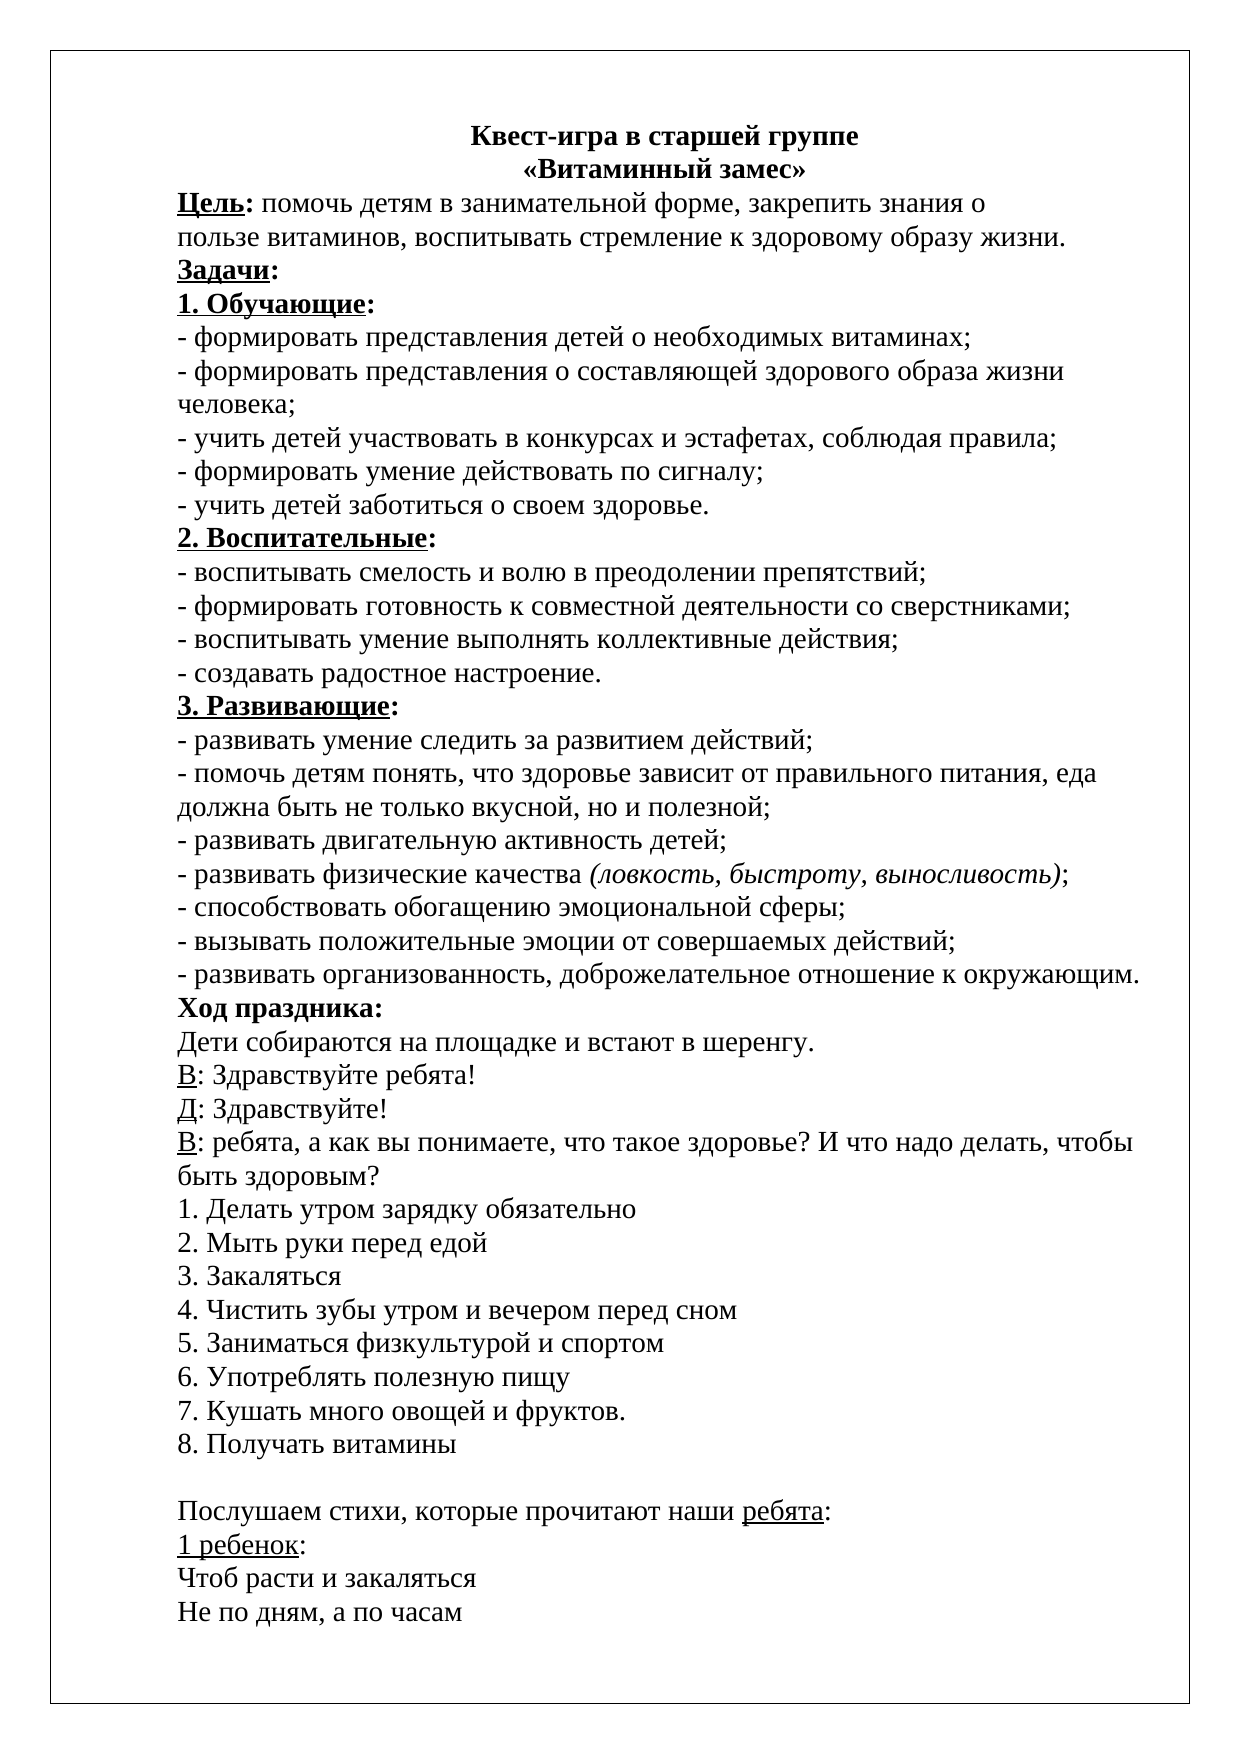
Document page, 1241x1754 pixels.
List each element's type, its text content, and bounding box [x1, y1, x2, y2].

text - способствовать обогащению эмоциональной сферы; [177, 889, 1152, 923]
text Цель: помочь детям в занимательной форме, закрепить знания о пользе витаминов, воспитывать стремление к здоровому образу жизни. [177, 185, 1152, 252]
text 7. Кушать много овощей и фруктов. [177, 1393, 1152, 1426]
text 1 ребенок: [177, 1527, 1152, 1560]
text - формировать готовность к совместной деятельности со сверстниками; [177, 588, 1152, 621]
text 2. Воспитательные: [177, 521, 1152, 554]
text 1. Делать утром зарядку обязательно [177, 1191, 1152, 1225]
text - воспитывать умение выполнять коллективные действия; [177, 621, 1152, 655]
text В: Здравствуйте ребята! [177, 1057, 1152, 1091]
text Послушаем стихи, которые прочитают наши ребята: [177, 1493, 1152, 1527]
text - развивать умение следить за развитием действий; [177, 722, 1152, 755]
text - вызывать положительные эмоции от совершаемых действий; [177, 923, 1152, 957]
text Квест-игра в старшей группе [177, 118, 1152, 152]
text В: ребята, а как вы понимаете, что такое здоровье? И что надо делать, чтобы быть здоровым? [177, 1124, 1152, 1191]
text - развивать организованность, доброжелательное отношение к окружающим. [177, 957, 1152, 990]
text 6. Употреблять полезную пищу [177, 1359, 1152, 1393]
text «Витаминный замес» [177, 152, 1152, 185]
text - учить детей участвовать в конкурсах и эстафетах, соблюдая правила; [177, 420, 1152, 453]
text - воспитывать смелость и волю в преодолении препятствий; [177, 554, 1152, 588]
text - развивать физические качества (ловкость, быстроту, выносливость); [177, 856, 1152, 889]
text Не по дням, а по часам [177, 1594, 1152, 1627]
text Чтоб расти и закаляться [177, 1560, 1152, 1594]
text - создавать радостное настроение. [177, 655, 1152, 688]
text 5. Заниматься физкультурой и спортом [177, 1326, 1152, 1359]
text - учить детей заботиться о своем здоровье. [177, 487, 1152, 521]
text - формировать умение действовать по сигналу; [177, 453, 1152, 487]
text Ход праздника: [177, 990, 1152, 1024]
text 4. Чистить зубы утром и вечером перед сном [177, 1292, 1152, 1326]
text - формировать представления о составляющей здорового образа жизни человека; [177, 353, 1152, 420]
text 8. Получать витамины [177, 1426, 1152, 1460]
text - помочь детям понять, что здоровье зависит от правильного питания, еда должна быть не только вкусной, но и полезной; [177, 755, 1152, 822]
text 3. Развивающие: [177, 688, 1152, 722]
text 2. Мыть руки перед едой [177, 1225, 1152, 1258]
text - формировать представления детей о необходимых витаминах; [177, 319, 1152, 353]
text - развивать двигательную активность детей; [177, 822, 1152, 856]
text Д: Здравствуйте! [177, 1091, 1152, 1124]
text 3. Закаляться [177, 1258, 1152, 1292]
text 1. Обучающие: [177, 286, 1152, 319]
text Дети собираются на площадке и встают в шеренгу. [177, 1024, 1152, 1057]
text Задачи: [177, 252, 1152, 286]
